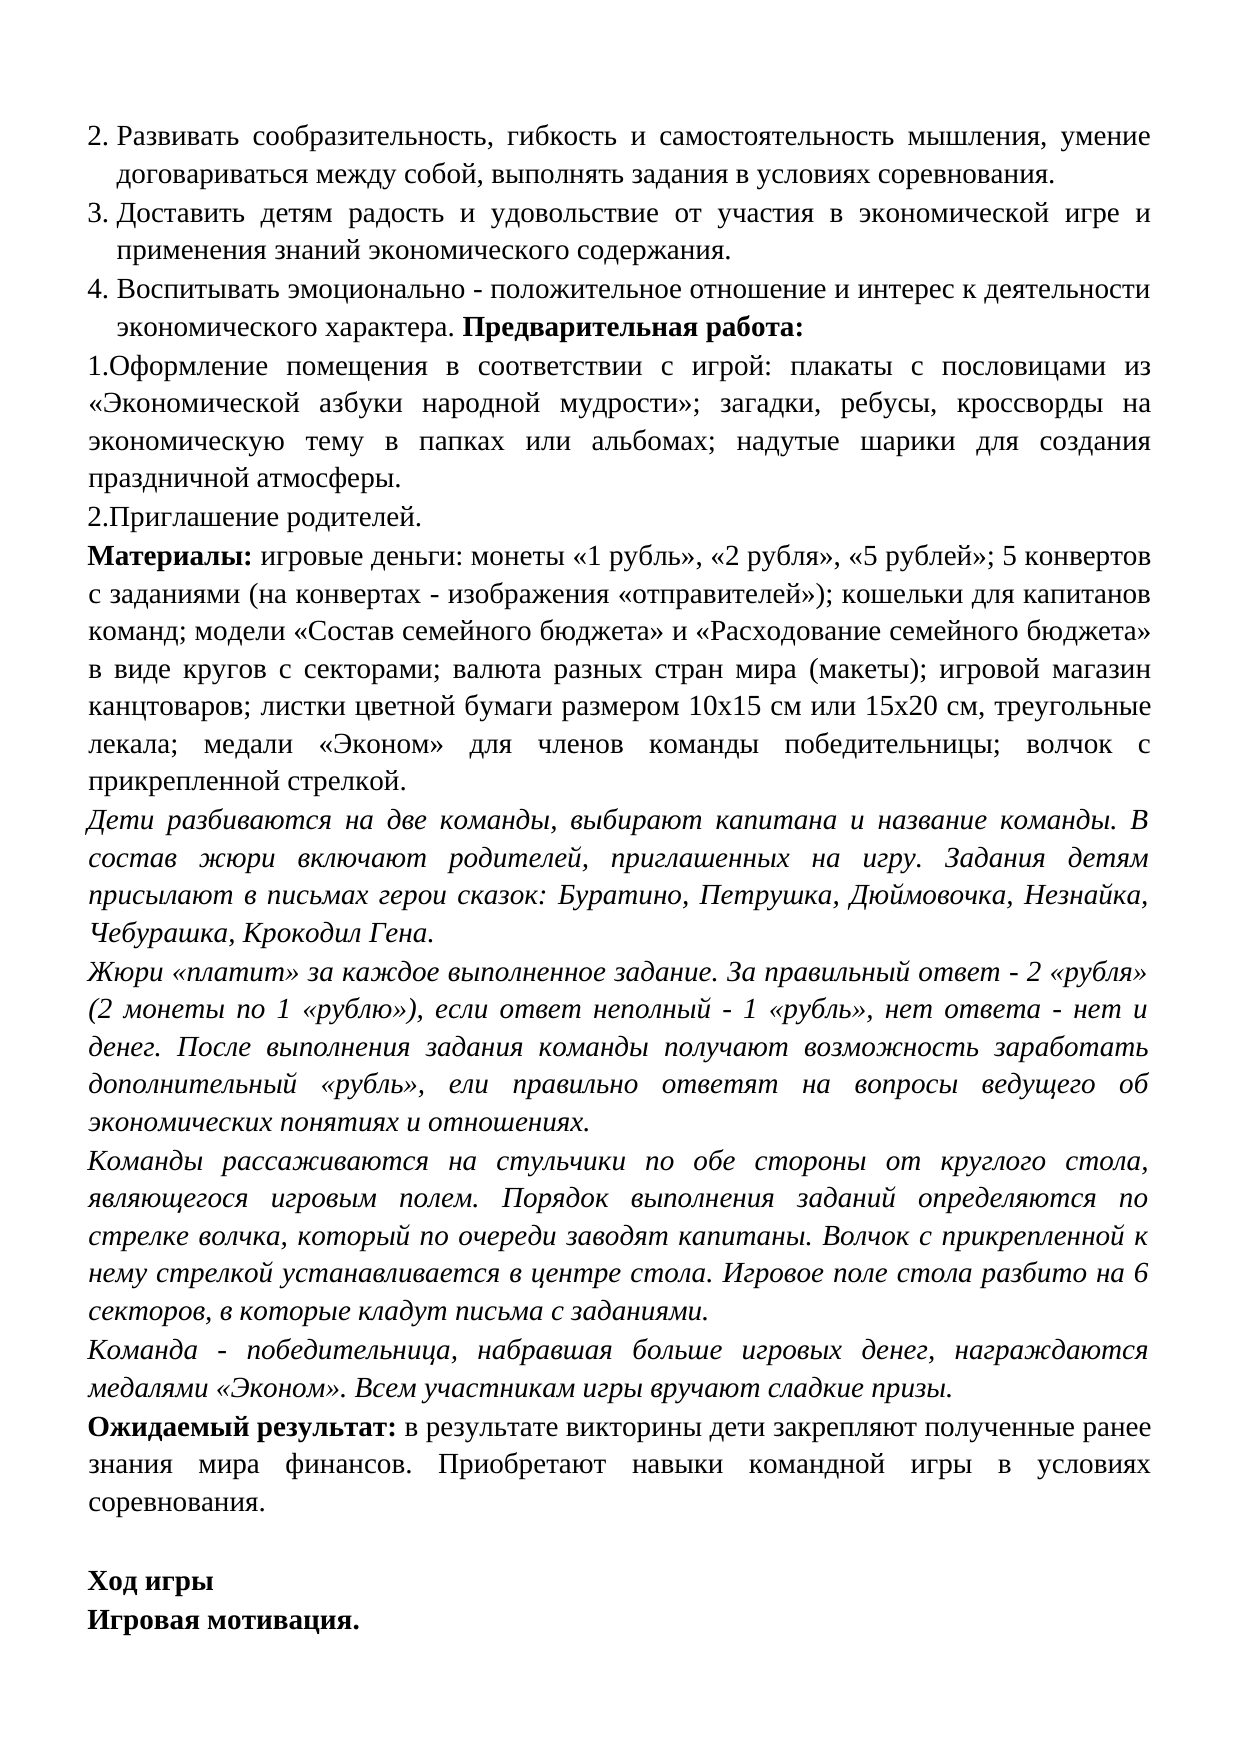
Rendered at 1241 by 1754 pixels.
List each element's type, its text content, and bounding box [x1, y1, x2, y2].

list Развивать сообразительность, гибкость и самостоятельность мышления, умение договариваться между собой, выполнять задания в условиях соревнования. [87, 118, 1152, 189]
text 2.Приглашение родителей. [87, 499, 1152, 533]
text 1.Оформление помещения в соответствии с игрой: плакаты с пословицами из «Экономической азбуки народной мудрости»; загадки, ребусы, кроссворды на экономическую тему в папках или альбомах; надутые шарики для создания праздничной атмосферы. [87, 348, 1152, 494]
text Команды рассаживаются на стульчики по обе стороны от круглого стола, являющегося игровым полем. Порядок выполнения заданий определяются по стрелке волчка, который по очереди заводят капитаны. Волчок с прикрепленной к нему стрелкой устанавливается в центре стола. Игровое поле стола разбито на 6 секторов, в которые кладут письма с заданиями. [87, 1143, 1152, 1327]
text Ожидаемый результат: в результате викторины дети закрепляют полученные ранее знания мира финансов. Приобретают навыки командной игры в условиях соревнования. [87, 1409, 1152, 1517]
text Ход игры [87, 1563, 1155, 1596]
list Воспитывать эмоционально - положительное отношение и интерес к деятельности экономического характера. Предварительная работа: [87, 271, 1152, 342]
list Доставить детям радость и удовольствие от участия в экономической игре и применения знаний экономического содержания. [87, 195, 1152, 266]
text Дети разбиваются на две команды, выбирают капитана и название команды. В состав жюри включают родителей, приглашенных на игру. Задания детям присылают в письмах герои сказок: Буратино, Петрушка, Дюймовочка, Незнайка, Чебурашка, Крокодил Гена. [87, 802, 1152, 948]
text Команда - победительница, набравшая больше игровых денег, награждаются медалями «Эконом». Всем участникам игры вручают сладкие призы. [87, 1332, 1152, 1403]
text Игровая мотивация. [87, 1602, 1155, 1635]
text Жюри «платит» за каждое выполненное задание. За правильный ответ - 2 «рубля» (2 монеты по 1 «рублю»), если ответ неполный - 1 «рубль», нет ответа - нет и денег. После выполнения задания команды получают возможность заработать дополнительный «рубль», ели правильно ответят на вопросы ведущего об экономических понятиях и отношениях. [87, 954, 1152, 1137]
text Материалы: игровые деньги: монеты «1 рубль», «2 рубля», «5 рублей»; 5 конвертов с заданиями (на конвертах - изображения «отправителей»); кошельки для капитанов команд; модели «Состав семейного бюджета» и «Расходование семейного бюджета» в виде кругов с секторами; валюта разных стран мира (макеты); игровой магазин канцтоваров; листки цветной бумаги размером 10х15 см или 15х20 см, треугольные лекала; медали «Эконом» для членов команды победительницы; волчок с прикрепленной стрелкой. [87, 538, 1152, 797]
